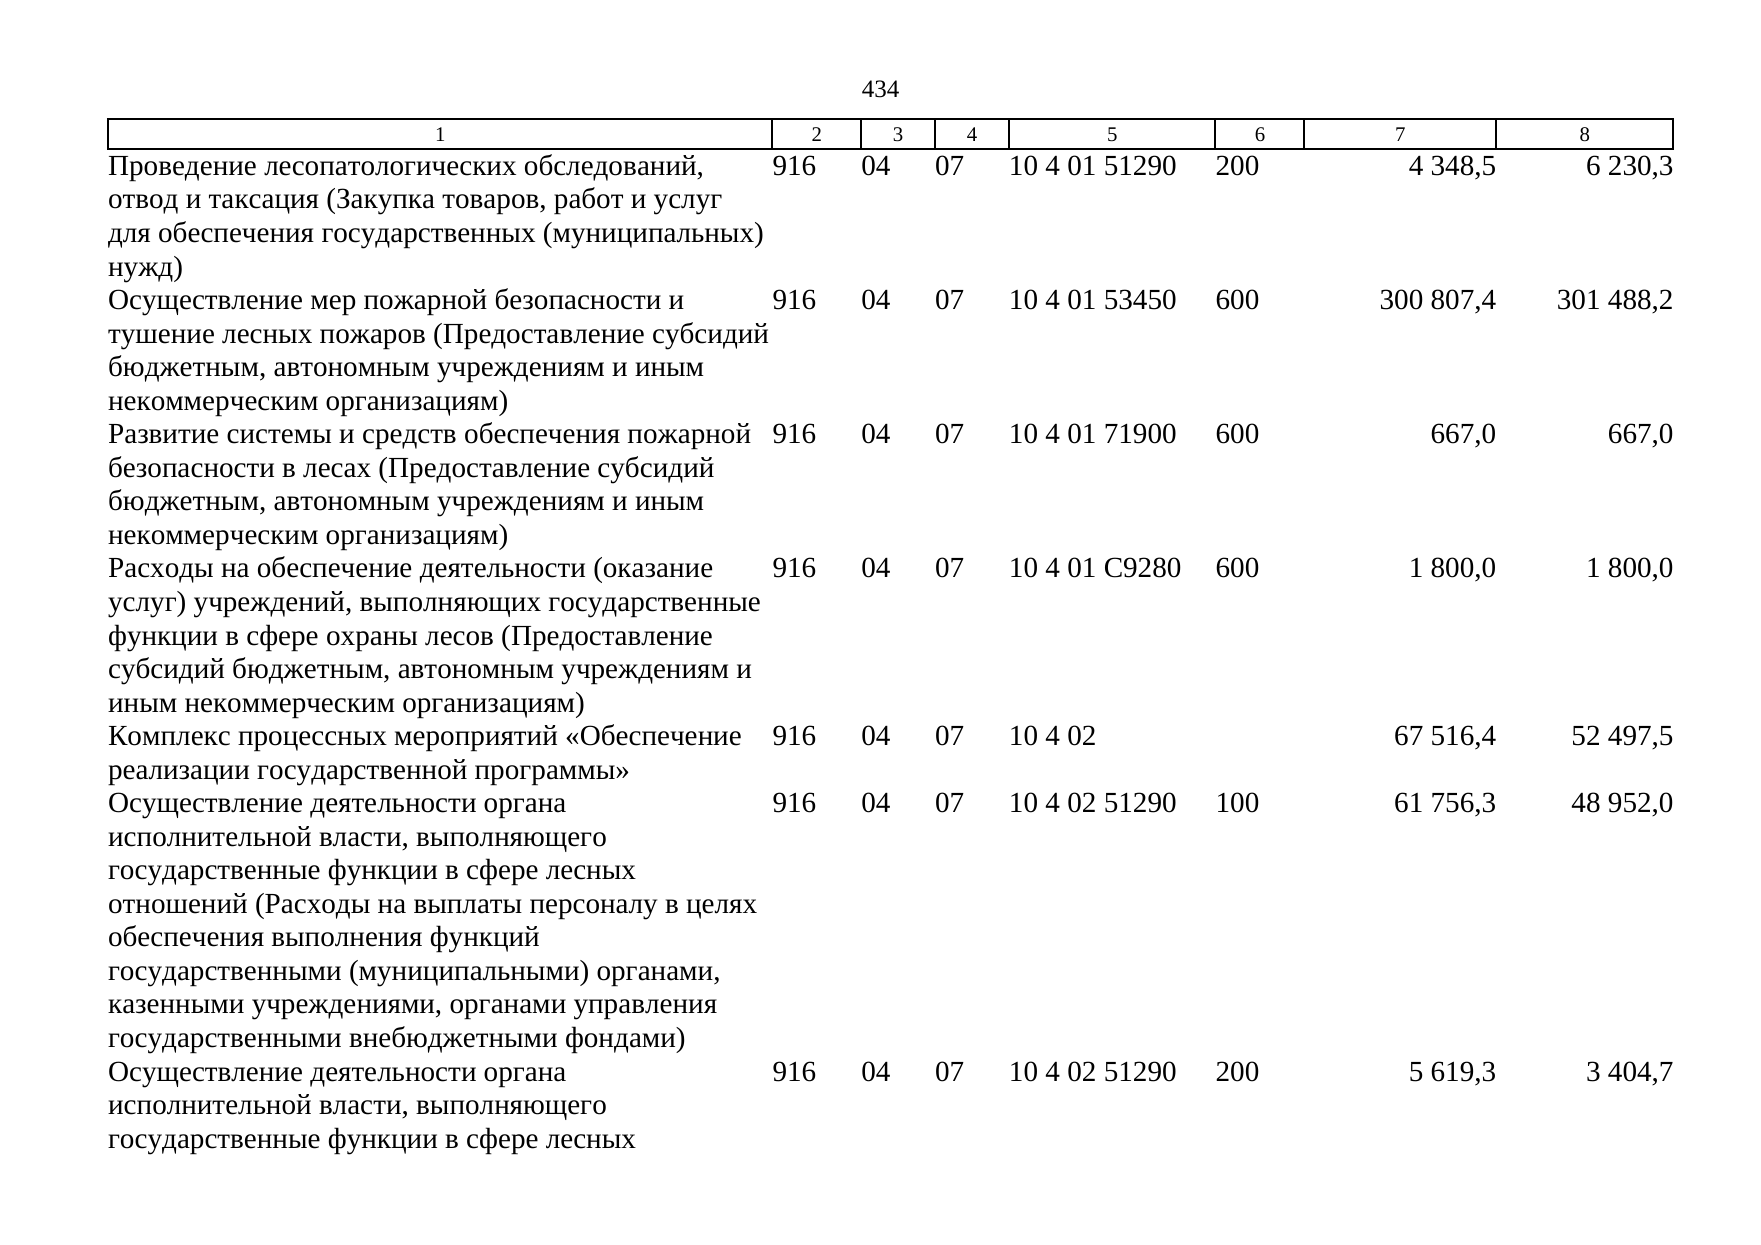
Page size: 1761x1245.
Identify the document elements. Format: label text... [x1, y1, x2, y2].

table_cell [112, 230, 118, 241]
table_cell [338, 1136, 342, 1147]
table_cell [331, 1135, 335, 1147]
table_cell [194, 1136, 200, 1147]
table_header 6 [1216, 120, 1303, 148]
table_header 7 [1305, 120, 1495, 148]
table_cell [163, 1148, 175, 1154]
table_header 8 [1497, 120, 1672, 148]
table_header 2 [773, 120, 860, 148]
table_header 1 [109, 120, 771, 148]
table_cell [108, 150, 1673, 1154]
table_header 3 [862, 120, 934, 148]
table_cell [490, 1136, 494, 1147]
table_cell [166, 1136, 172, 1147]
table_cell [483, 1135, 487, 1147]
table_header 5 [1010, 120, 1214, 148]
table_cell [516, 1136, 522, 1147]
table_header 4 [936, 120, 1008, 148]
